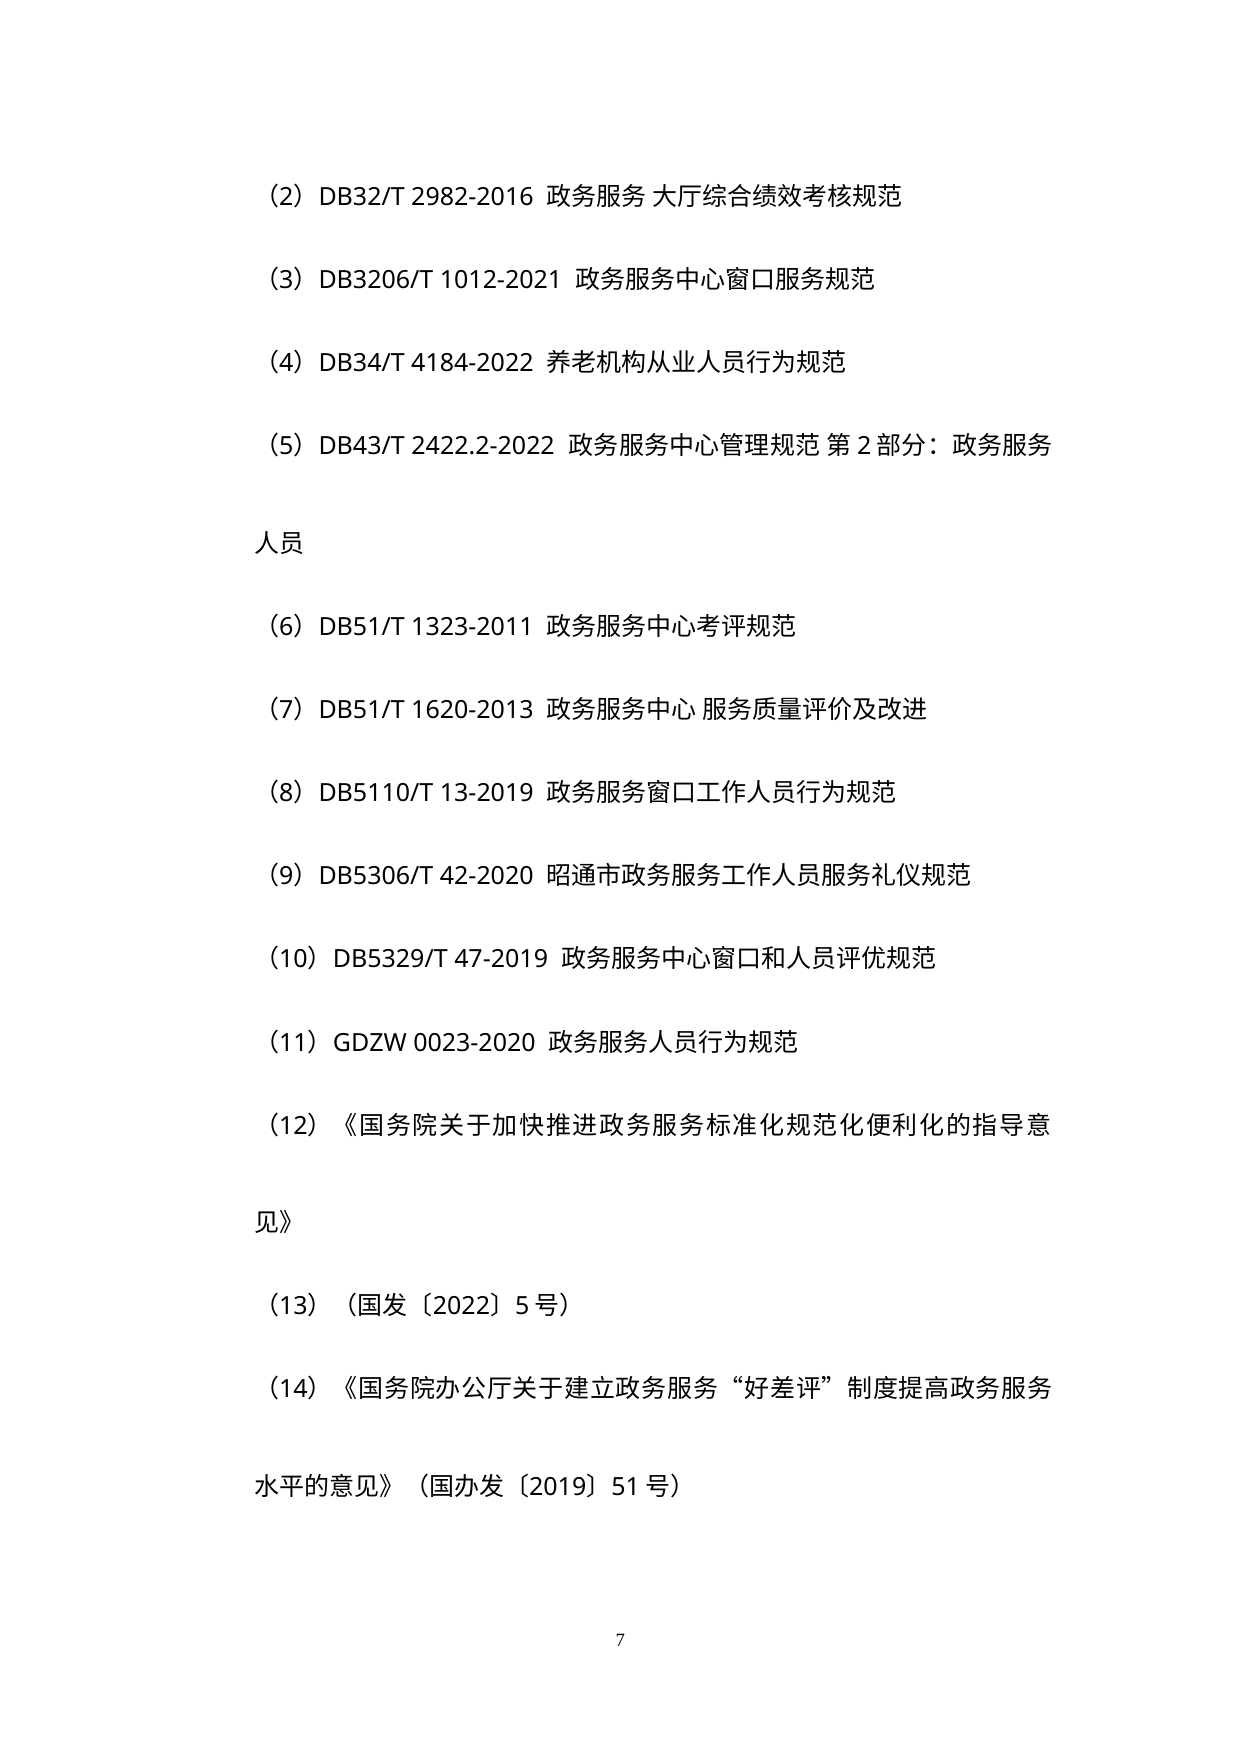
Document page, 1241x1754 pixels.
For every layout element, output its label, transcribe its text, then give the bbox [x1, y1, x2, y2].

list DB51/T 1620-2013 政务服务中心 服务质量评价及改进 [254, 675, 1053, 740]
list DB5110/T 13-2019 政务服务窗口工作人员行为规范 [254, 758, 1053, 823]
list DB34/T 4184-2022 养老机构从业人员行为规范 [254, 328, 1053, 393]
list 《国务院办公厅关于建立政务服务“好差评”制度提高政务服务水平的意见》（国办发〔2019〕51号） [254, 1354, 1053, 1517]
list GDZW 0023-2020 政务服务人员行为规范 [254, 1008, 1053, 1073]
list DB5329/T 47-2019 政务服务中心窗口和人员评优规范 [254, 924, 1053, 989]
list DB5306/T 42-2020 昭通市政务服务工作人员服务礼仪规范 [254, 841, 1053, 906]
list DB32/T 2982-2016 政务服务 大厅综合绩效考核规范 [254, 162, 1053, 227]
list DB51/T 1323-2011 政务服务中心考评规范 [254, 592, 1053, 657]
list DB43/T 2422.2-2022 政务服务中心管理规范 第2部分：政务服务人员 [254, 411, 1053, 574]
list DB3206/T 1012-2021 政务服务中心窗口服务规范 [254, 245, 1053, 310]
list 《国务院关于加快推进政务服务标准化规范化便利化的指导意见》 [254, 1091, 1053, 1253]
list （国发〔2022〕5号） [254, 1271, 1053, 1336]
